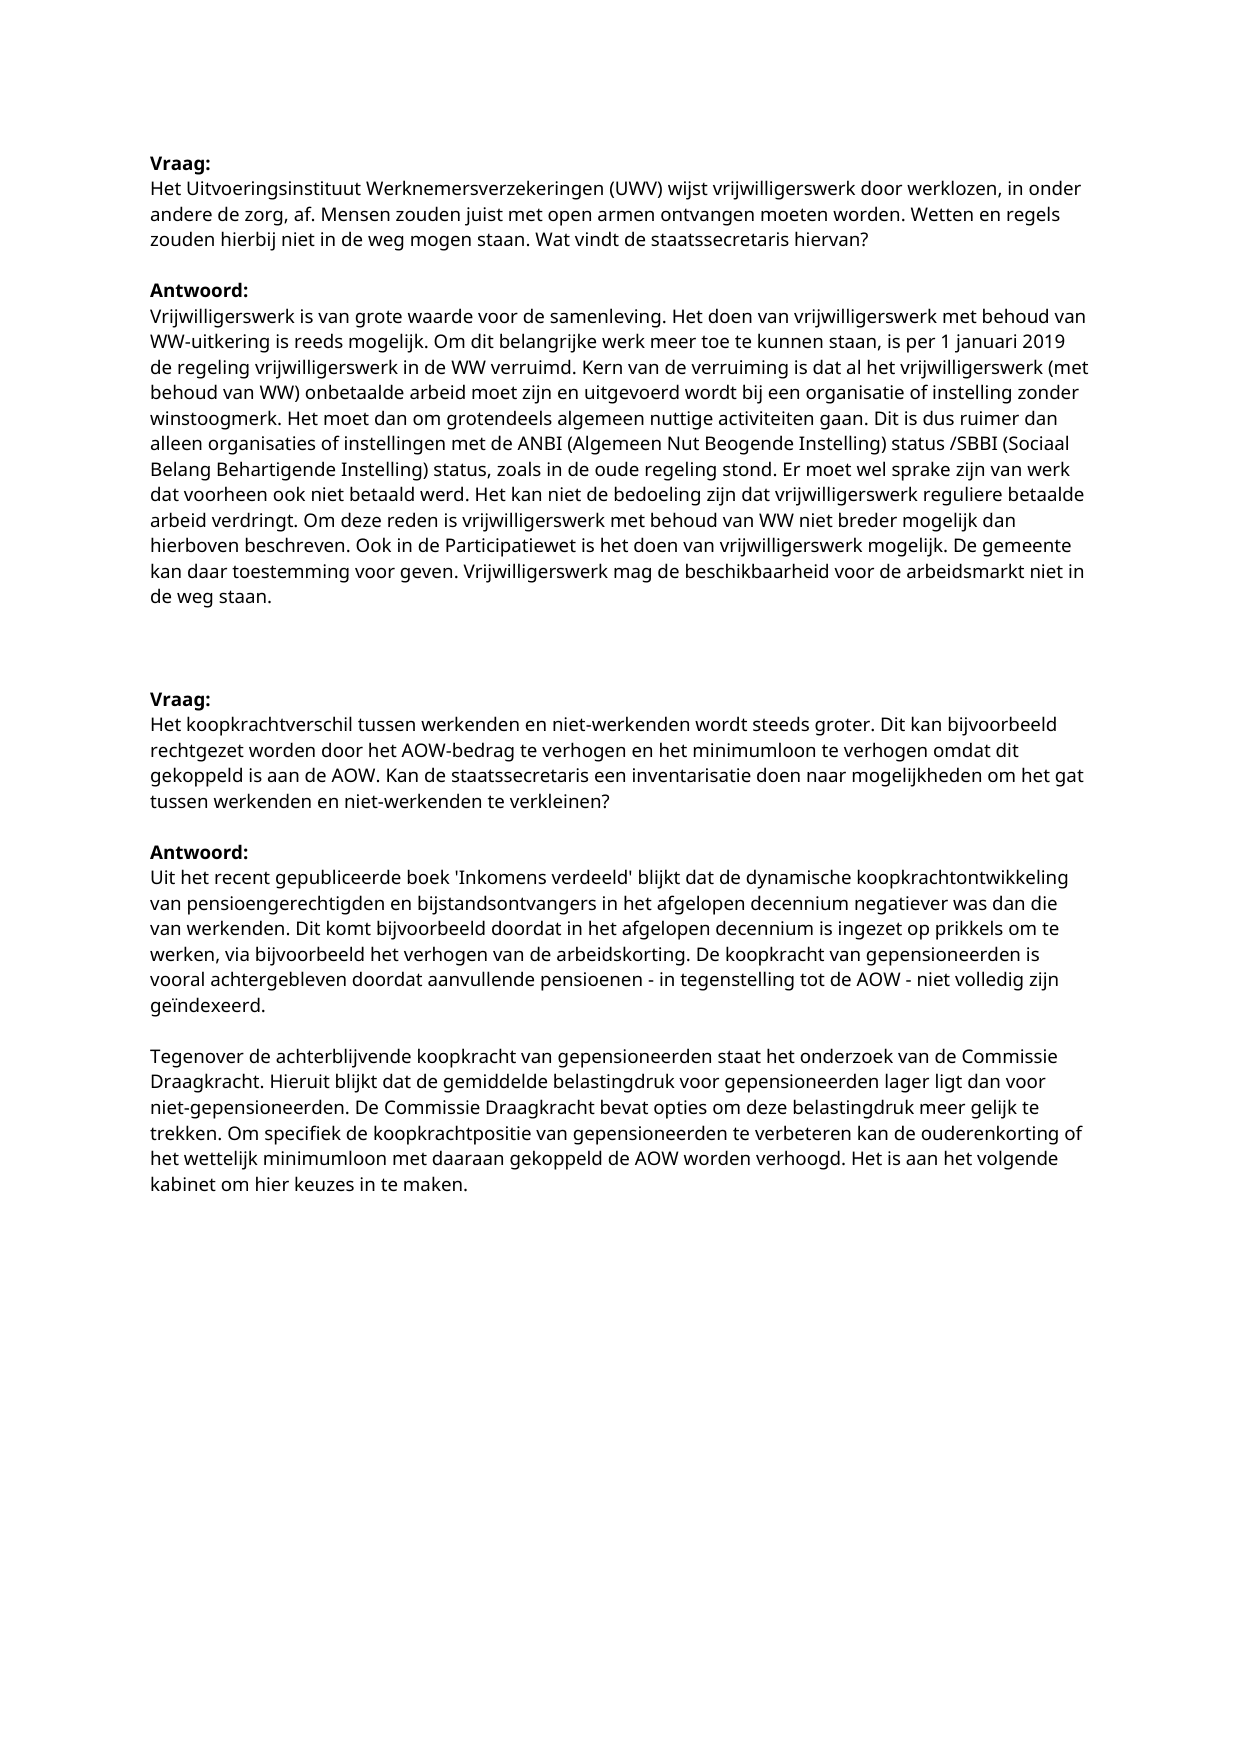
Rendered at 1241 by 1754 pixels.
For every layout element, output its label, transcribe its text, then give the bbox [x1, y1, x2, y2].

text Vraag: Het Uitvoeringsinstituut Werknemersverzekeringen (UWV) wijst vrijwilligerswerk door werklozen, in onder andere de zorg, af. Mensen zouden juist met open armen ontvangen moeten worden. Wetten en regels zouden hierbij niet in de weg mogen staan. Wat vindt de staatssecretaris hiervan? Antwoord: Vrijwilligerswerk is van grote waarde voor de samenleving. Het doen van vrijwilligerswerk met behoud van WW-uitkering is reeds mogelijk. Om dit belangrijke werk meer toe te kunnen staan, is per 1 januari 2019 de regeling vrijwilligerswerk in de WW verruimd. Kern van de verruiming is dat al het vrijwilligerswerk (met behoud van WW) onbetaalde arbeid moet zijn en uitgevoerd wordt bij een organisatie of instelling zonder winstoogmerk. Het moet dan om grotendeels algemeen nuttige activiteiten gaan. Dit is dus ruimer dan alleen organisaties of instellingen met de ANBI (Algemeen Nut Beogende Instelling) status /SBBI (Sociaal Belang Behartigende Instelling) status, zoals in de oude regeling stond. Er moet wel sprake zijn van werk dat voorheen ook niet betaald werd. Het kan niet de bedoeling zijn dat vrijwilligerswerk reguliere betaalde arbeid verdringt. Om deze reden is vrijwilligerswerk met behoud van WW niet breder mogelijk dan hierboven beschreven. Ook in de Participatiewet is het doen van vrijwilligerswerk mogelijk. De gemeente kan daar toestemming voor geven. Vrijwilligerswerk mag de beschikbaarheid voor de arbeidsmarkt niet in de weg staan. Vraag: Het koopkrachtverschil tussen werkenden en niet-werkenden wordt steeds groter. Dit kan bijvoorbeeld rechtgezet worden door het AOW-bedrag te verhogen en het minimumloon te verhogen omdat dit gekoppeld is aan de AOW. Kan de staatssecretaris een inventarisatie doen naar mogelijkheden om het gat tussen werkenden en niet-werkenden te verkleinen? Antwoord: Uit het recent gepubliceerde boek 'Inkomens verdeeld' blijkt dat de dynamische koopkrachtontwikkeling van pensioengerechtigden en bijstandsontvangers in het afgelopen decennium negatiever was dan die van werkenden. Dit komt bijvoorbeeld doordat in het afgelopen decennium is ingezet op prikkels om te werken, via bijvoorbeeld het verhogen van de arbeidskorting. De koopkracht van gepensioneerden is vooral achtergebleven doordat aanvullende pensioenen - in tegenstelling tot de AOW - niet volledig zijn geïndexeerd. Tegenover de achterblijvende koopkracht van gepensioneerden staat het onderzoek van de Commissie Draagkracht. Hieruit blijkt dat de gemiddelde belastingdruk voor gepensioneerden lager ligt dan voor niet-gepensioneerden. De Commissie Draagkracht bevat opties om deze belastingdruk meer gelijk te trekken. Om specifiek de koopkrachtpositie van gepensioneerden te verbeteren kan de ouderenkorting of het wettelijk minimumloon met daaraan gekoppeld de AOW worden verhoogd. Het is aan het volgende kabinet om hier keuzes in te maken. [150, 150, 1090, 1276]
